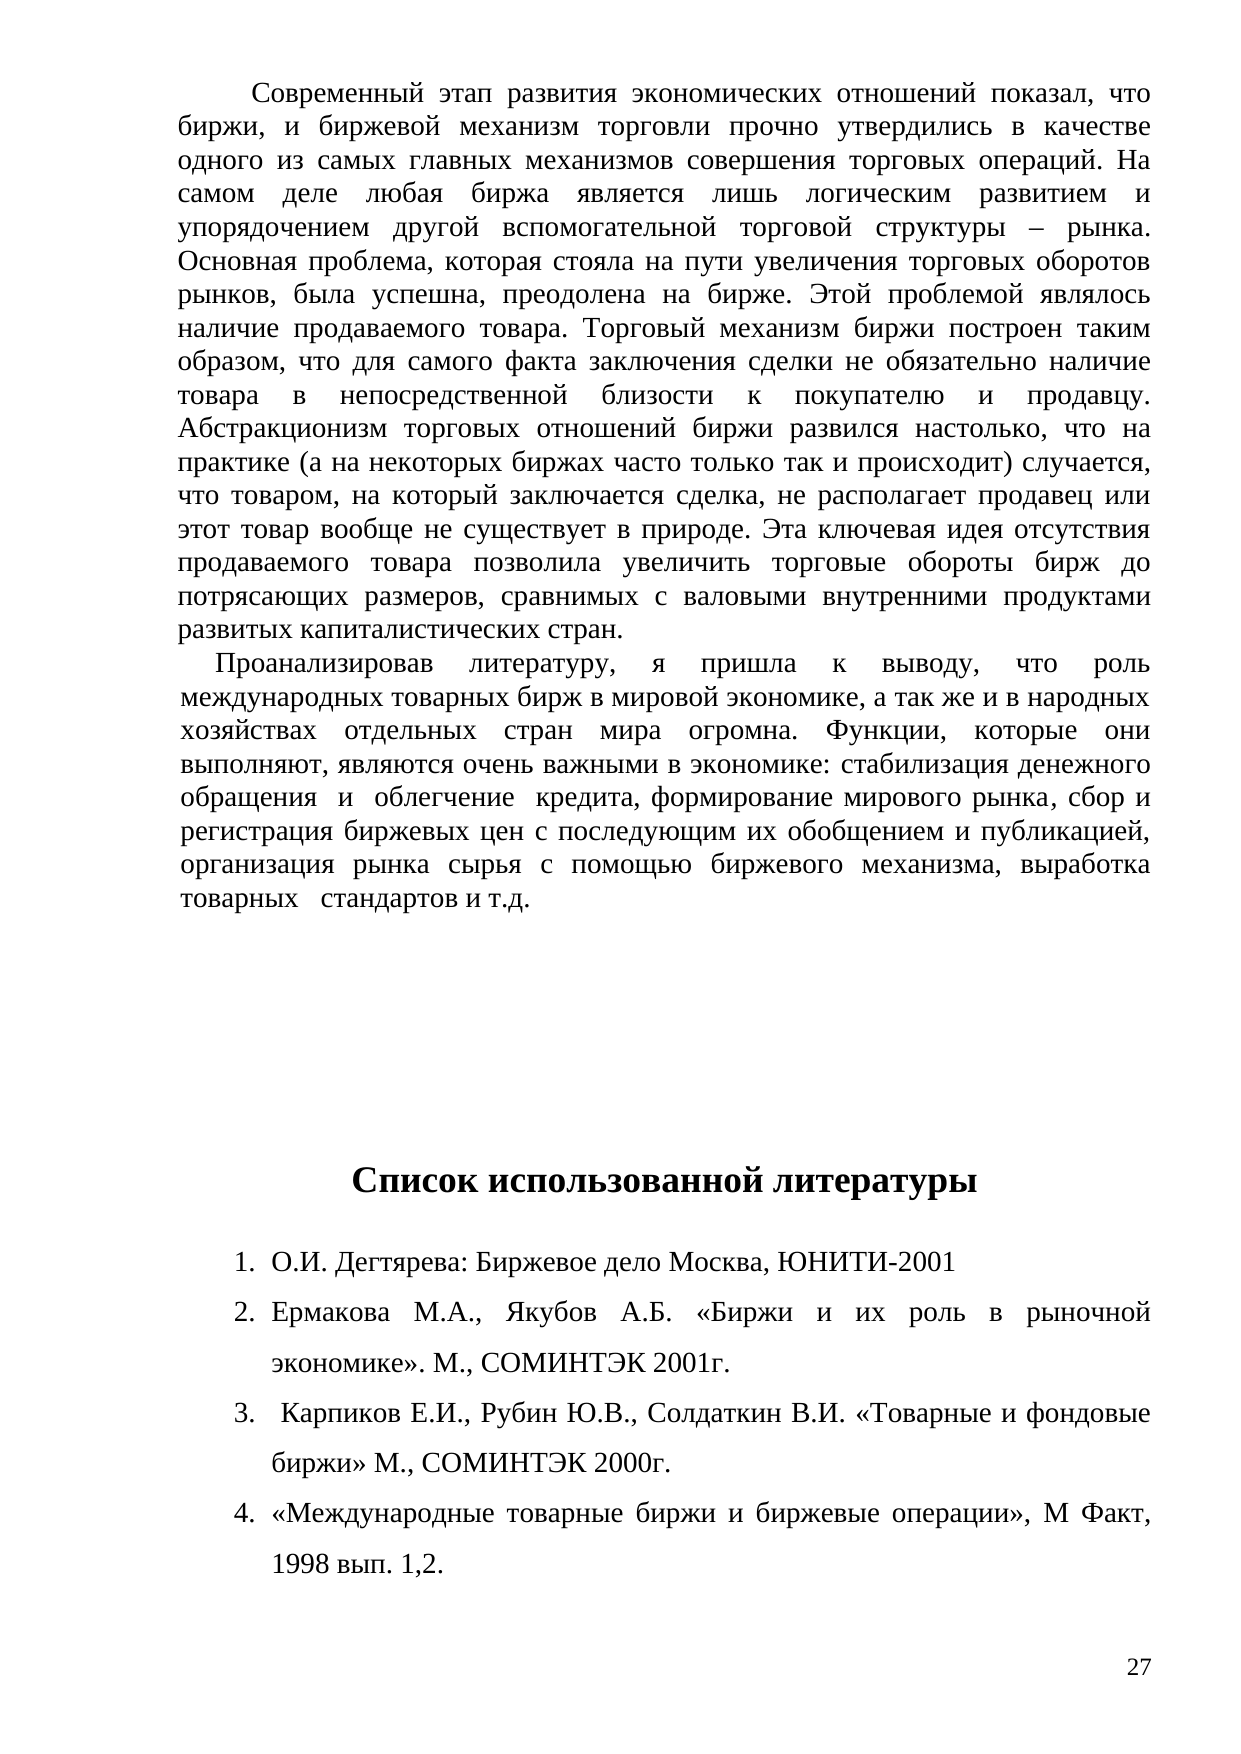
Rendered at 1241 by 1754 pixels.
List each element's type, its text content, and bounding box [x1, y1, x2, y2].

list «Международные товарные биржи и биржевые операции», М Факт, 1998 вып. 1,2. [233, 1496, 1152, 1579]
list О.И. Дегтярева: Биржевое дело Москва, ЮНИТИ-2001 [233, 1244, 1152, 1278]
text Современный этап развития экономических отношений показал, что биржи, и биржевой механизм торговли прочно утвердились в качестве одного из самых главных механизмов совершения торговых операций. На самом деле любая биржа является лишь логическим развитием и упорядочением другой вспомогательной торговой структуры – рынка. Основная проблема, которая стояла на пути увеличения торговых оборотов рынков, была успешна, преодолена на бирже. Этой проблемой являлось наличие продаваемого товара. Торговый механизм биржи построен таким образом, что для самого факта заключения сделки не обязательно наличие товара в непосредственной близости к покупателю и продавцу. Абстракционизм торговых отношений биржи развился настолько, что на практике (а на некоторых биржах часто только так и происходит) случается, что товаром, на который заключается сделка, не располагает продавец или этот товар вообще не существует в природе. Эта ключевая идея отсутствия продаваемого товара позволила увеличить торговые обороты бирж до потрясающих размеров, сравнимых с валовыми внутренними продуктами развитых капиталистических стран. [177, 75, 1152, 645]
list Карпиков Е.И., Рубин Ю.В., Солдаткин В.И. «Товарные и фондовые биржи» М., СОМИНТЭК 2000г. [233, 1395, 1152, 1479]
text Список использованной литературы [177, 1158, 1152, 1201]
list Ермакова М.А., Якубов А.Б. «Биржи и их роль в рыночной экономике». М., СОМИНТЭК 2001г. [233, 1294, 1152, 1378]
text Проанализировав литературу, я пришла к выводу, что роль международных товарных бирж в мировой экономике, а так же и в народных хозяйствах отдельных стран мира огромна. Функции, которые они выполняют, являются очень важными в экономике: стабилизация денежного обращения и облегчение кредита, формирование мирового рынка, сбор и регистрация биржевых цен с последующим их обобщением и публикацией, организация рынка сырья с помощью биржевого механизма, выработка товарных стандартов и т.д. [180, 645, 1151, 913]
